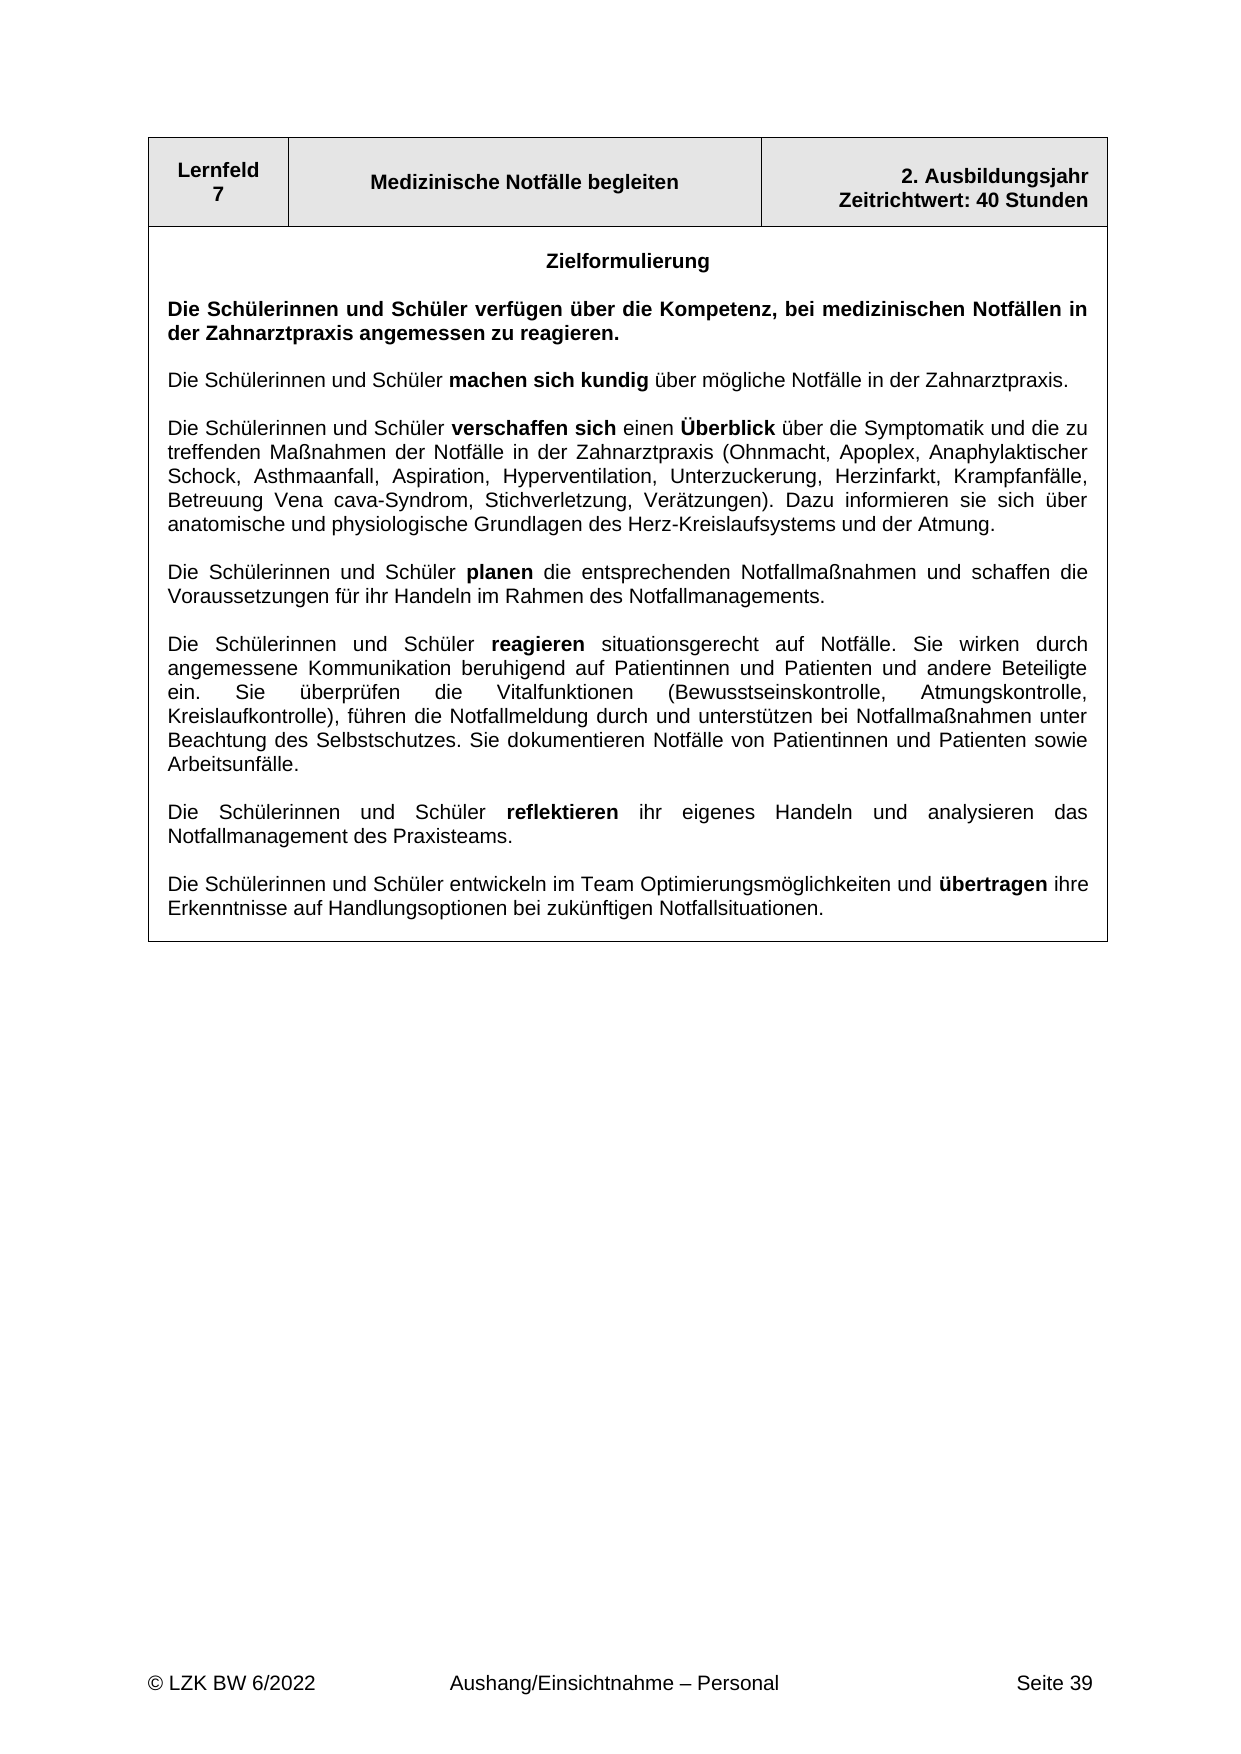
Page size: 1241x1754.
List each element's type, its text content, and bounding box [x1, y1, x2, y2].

table_header 2. Ausbildungsjahr Zeitrichtwert: 40 Stunden [762, 138, 1107, 226]
table_header Lernfeld 7 [149, 138, 288, 226]
table_header Medizinische Notfälle begleiten [289, 138, 761, 226]
table_cell Zielformulierung Die Schülerinnen und Schüler verfügen über die Kompetenz, bei medizinischen Notfällen in der Zahnarztpraxis angemessen zu reagieren. Die Schülerinnen und Schüler machen sich kundig über mögliche Notfälle in der Zahnarztpraxis. Die Schülerinnen und Schüler verschaffen sich einen Überblick über die Symptomatik und die zu treffenden Maßnahmen der Notfälle in der Zahnarztpraxis (Ohnmacht, Apoplex, Anaphylaktischer Schock, Asthmaanfall, Aspiration, Hyperventilation, Unterzuckerung, Herzinfarkt, Krampfanfälle, Betreuung Vena cava-Syndrom, Stichverletzung, Verätzungen). Dazu informieren sie sich über anatomische und physiologische Grundlagen des Herz-Kreislaufsystems und der Atmung. Die Schülerinnen und Schüler planen die entsprechenden Notfallmaßnahmen und schaffen die Voraussetzungen für ihr Handeln im Rahmen des Notfallmanagements. Die Schülerinnen und Schüler reagieren situationsgerecht auf Notfälle. Sie wirken durch angemessene Kommunikation beruhigend auf Patientinnen und Patienten und andere Beteiligte ein. Sie überprüfen die Vitalfunktionen (Bewusstseinskontrolle, Atmungskontrolle, Kreislaufkontrolle), führen die Notfallmeldung durch und unterstützen bei Notfallmaßnahmen unter Beachtung des Selbstschutzes. Sie dokumentieren Notfälle von Patientinnen und Patienten sowie Arbeitsunfälle. Die Schülerinnen und Schüler reflektieren ihr eigenes Handeln und analysieren das Notfallmanagement des Praxisteams. Die Schülerinnen und Schüler entwickeln im Team Optimierungsmöglichkeiten und übertragen ihre Erkenntnisse auf Handlungsoptionen bei zukünftigen Notfallsituationen. [149, 227, 1107, 941]
